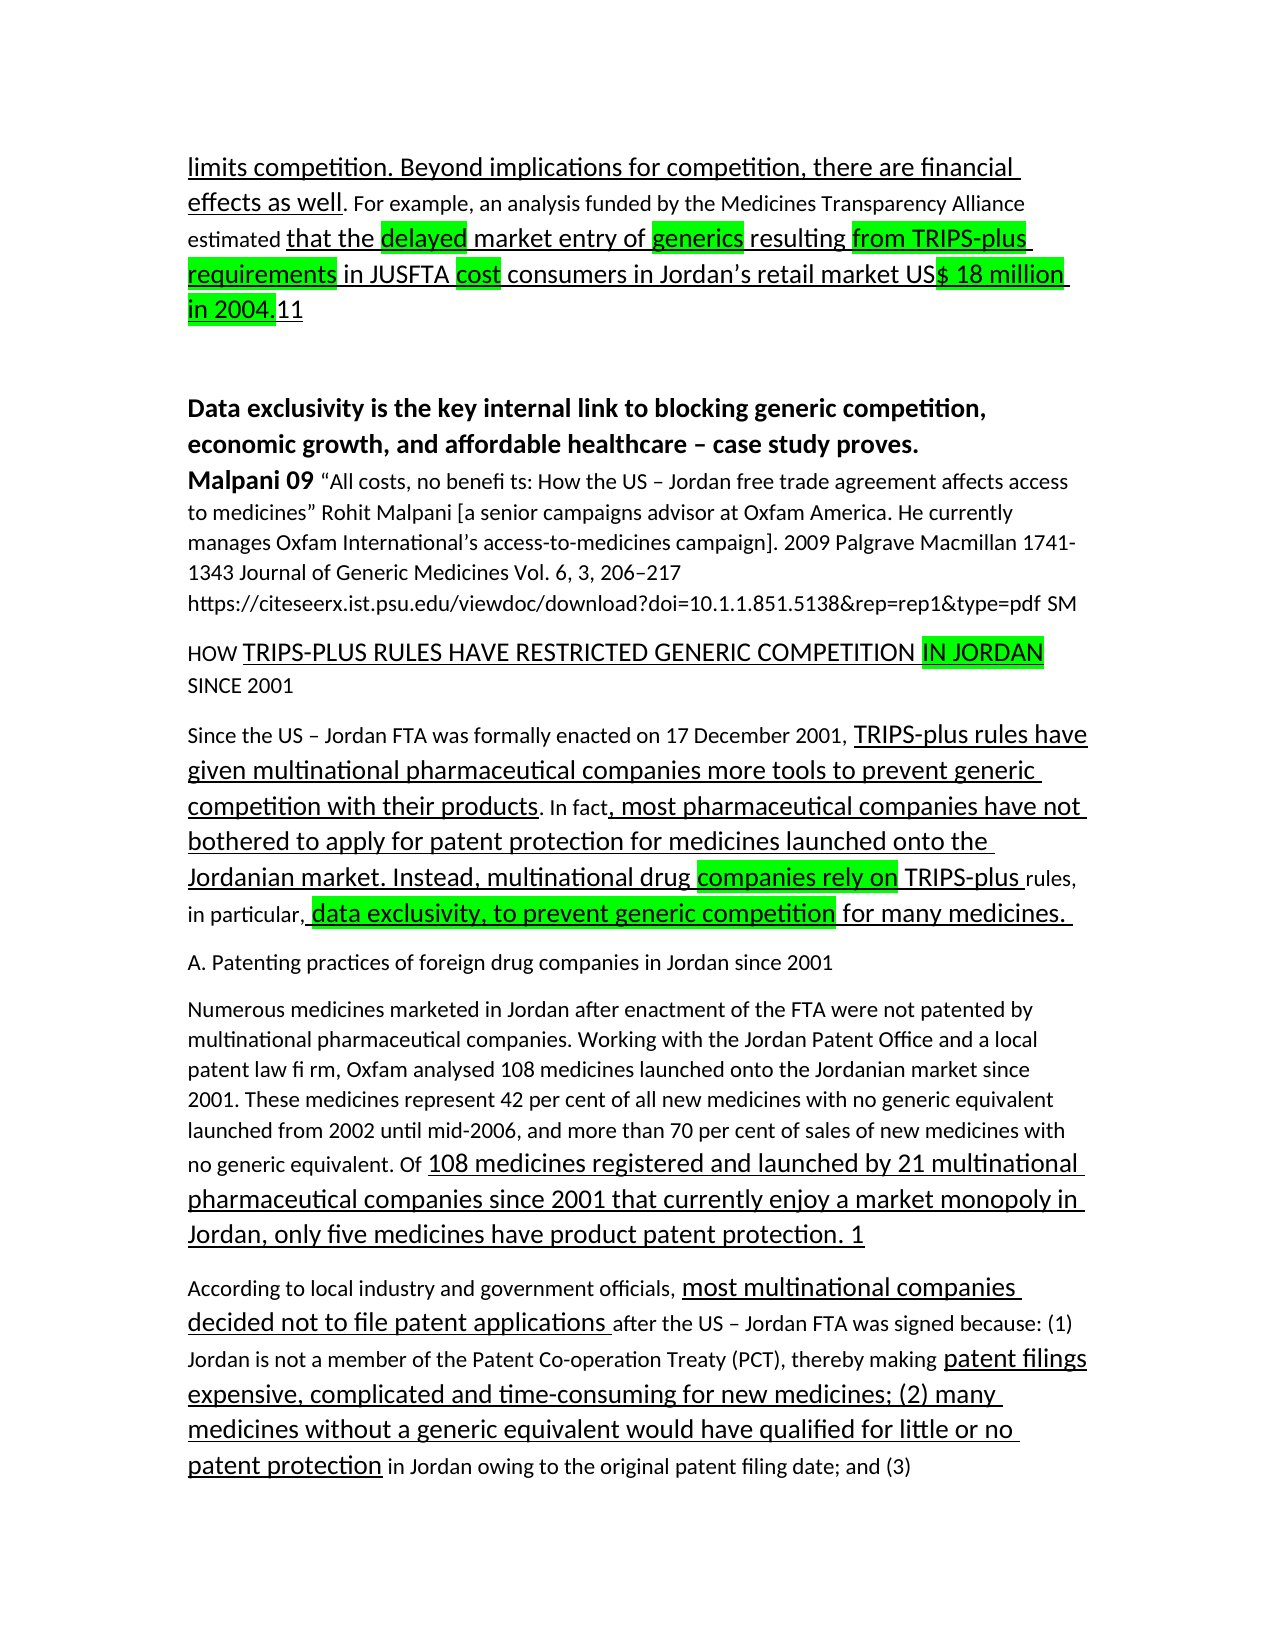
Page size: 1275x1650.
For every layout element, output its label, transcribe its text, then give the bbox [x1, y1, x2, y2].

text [187, 150, 1087, 326]
subtitle Data exclusivity is the key internal link to blocking generic competition, economic growth, and affordable healthcare – case study proves. [187, 392, 1087, 460]
text Since the US – Jordan FTA was formally enacted on 17 December 2001, TRIPS-plus rules have given multinational pharmaceutical companies more tools to prevent generic competition with their products. In fact, most pharmaceutical companies have not bothered to apply for patent protection for medicines launched onto the Jordanian market. Instead, multinational drug companies rely on TRIPS-plus rules, in particular, data exclusivity, to prevent generic competition for many medicines. [187, 718, 1087, 929]
text HOW TRIPS-PLUS RULES HAVE RESTRICTED GENERIC COMPETITION IN JORDAN SINCE 2001 [187, 636, 1087, 699]
text Malpani 09 “All costs, no benefi ts: How the US – Jordan free trade agreement affects access to medicines” Rohit Malpani [a senior campaigns advisor at Oxfam America. He currently manages Oxfam International’s access-to-medicines campaign]. 2009 Palgrave Macmillan 1741-1343 Journal of Generic Medicines Vol. 6, 3, 206–217 https://citeseerx.ist.psu.edu/viewdoc/download?doi=10.1.1.851.5138&rep=rep1&type=pdf SM [187, 463, 1087, 617]
text Numerous medicines marketed in Jordan after enactment of the FTA were not patented by multinational pharmaceutical companies. Working with the Jordan Patent Office and a local patent law fi rm, Oxfam analysed 108 medicines launched onto the Jordanian market since 2001. These medicines represent 42 per cent of all new medicines with no generic equivalent launched from 2002 until mid-2006, and more than 70 per cent of sales of new medicines with no generic equivalent. Of 108 medicines registered and launched by 21 multinational pharmaceutical companies since 2001 that currently enjoy a market monopoly in Jordan, only five medicines have product patent protection. 1 [187, 995, 1087, 1251]
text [187, 1270, 1087, 1481]
text A. Patenting practices of foreign drug companies in Jordan since 2001 [187, 948, 1087, 976]
